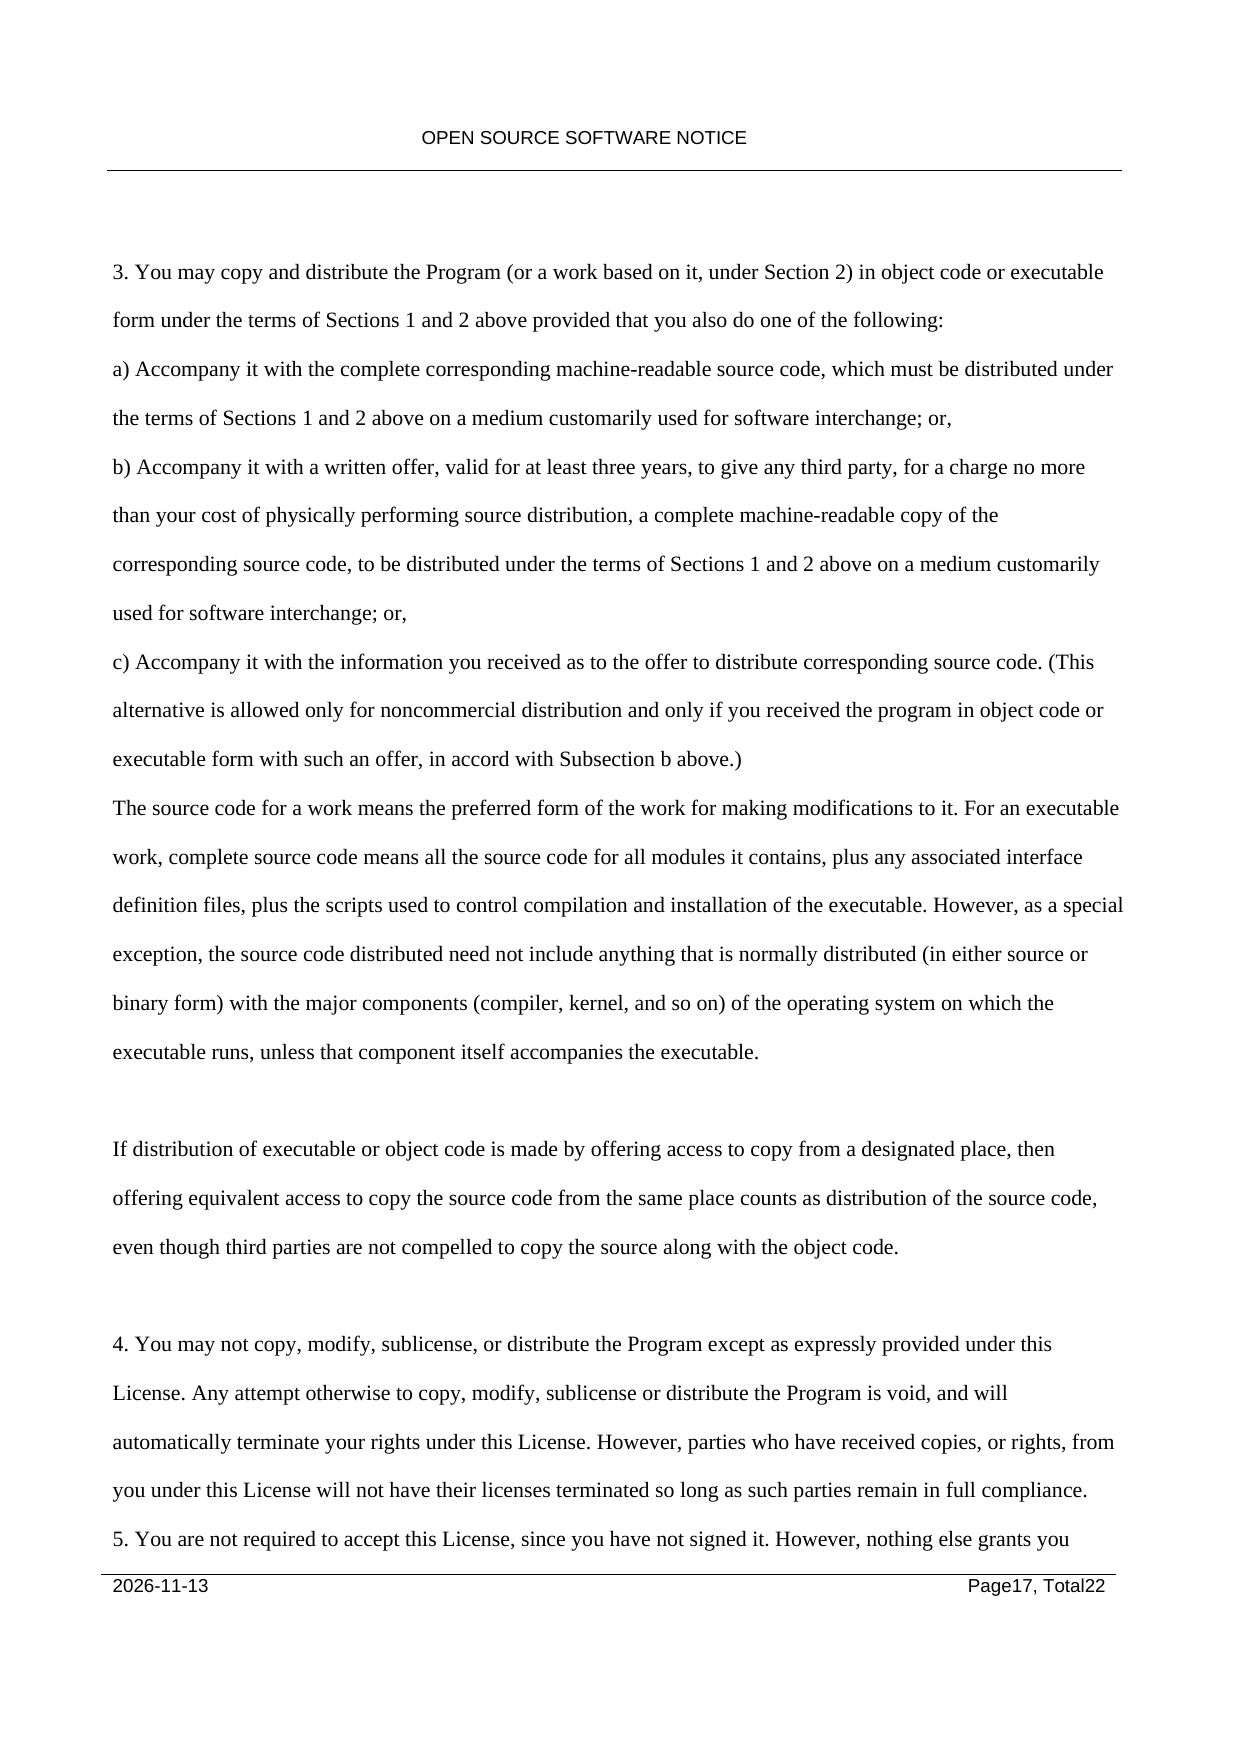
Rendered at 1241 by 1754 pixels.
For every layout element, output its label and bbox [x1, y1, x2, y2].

text [112, 206, 1128, 1555]
